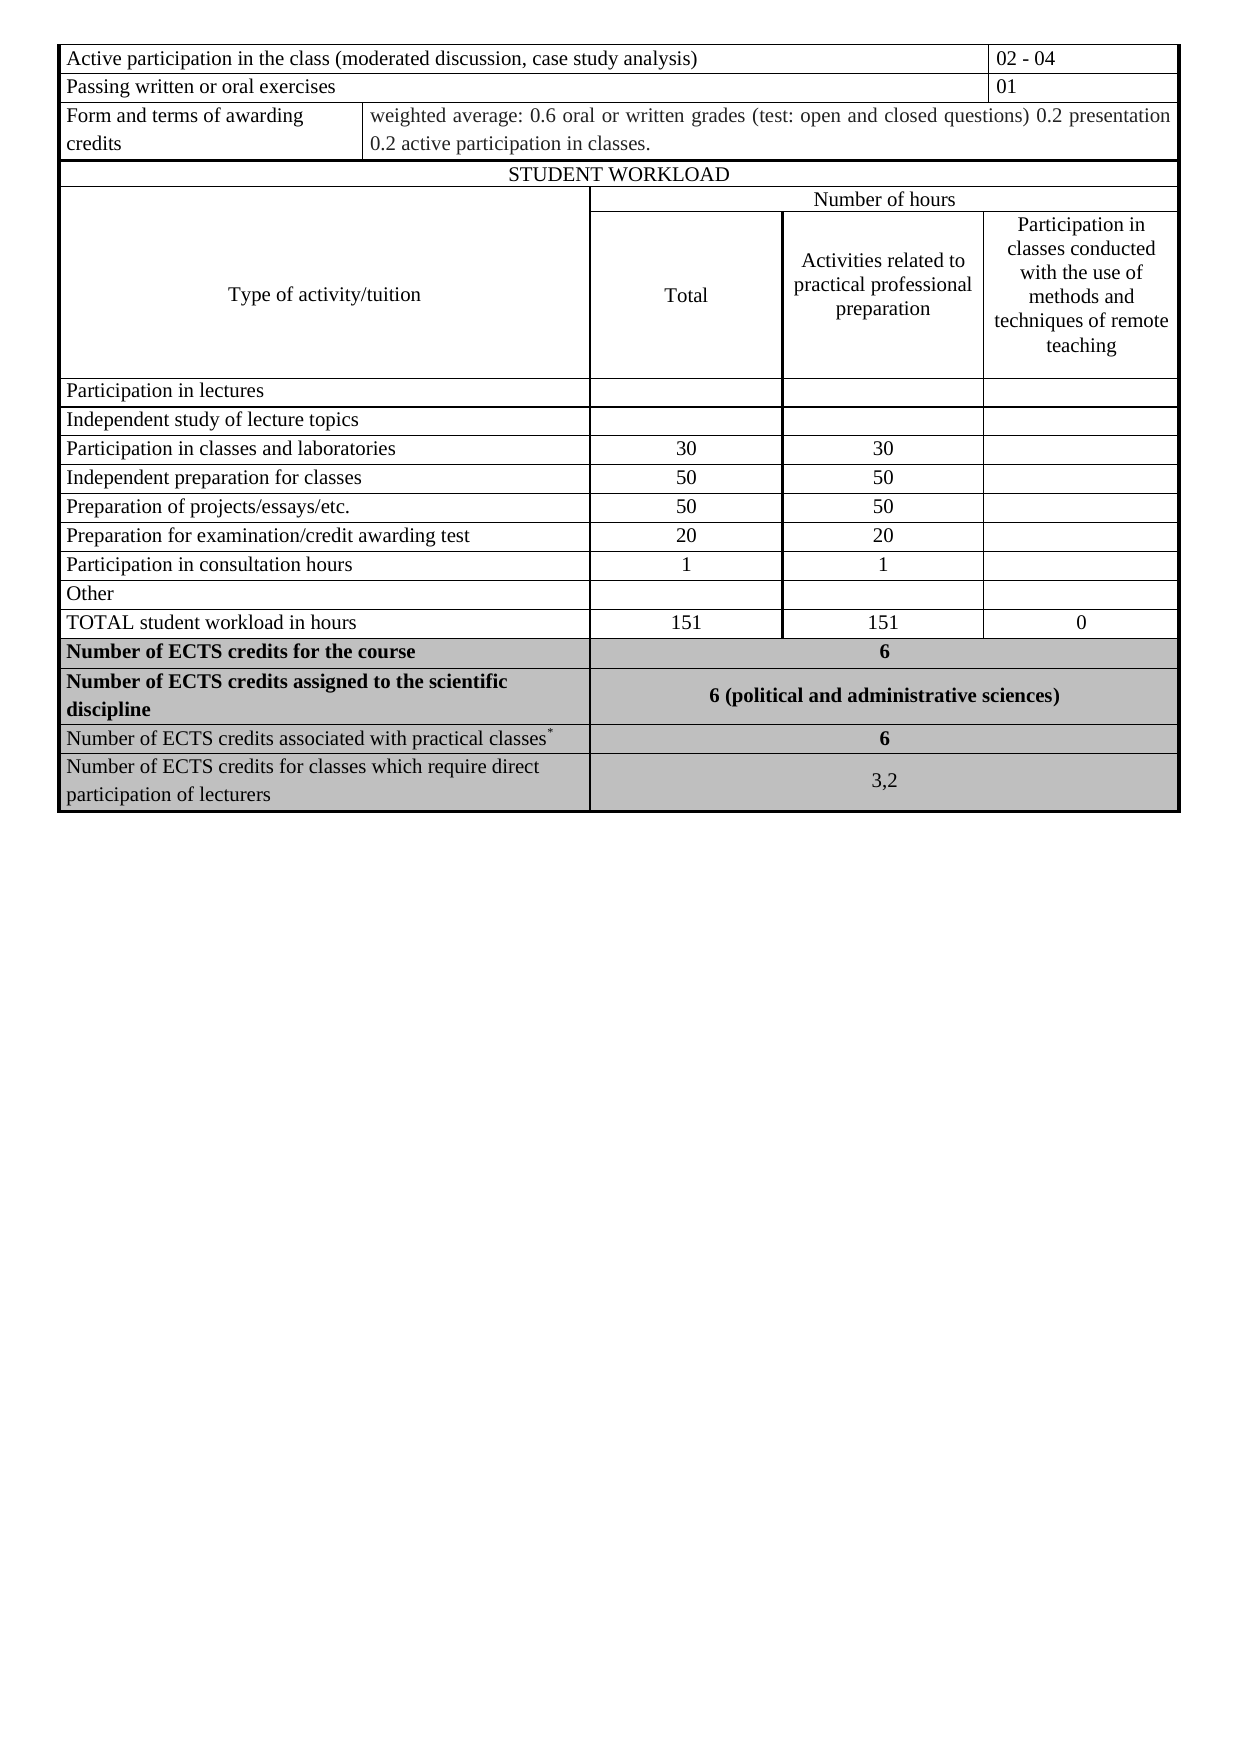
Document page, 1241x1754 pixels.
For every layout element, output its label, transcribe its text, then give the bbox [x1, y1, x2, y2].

table_cell [784, 379, 983, 406]
table_cell 151 [591, 610, 781, 638]
table_cell Preparation for examination/credit awarding test [61, 523, 589, 551]
table_cell 20 [784, 523, 983, 551]
table_cell Type of activity/tuition [61, 187, 589, 377]
table_cell Participation in classes conducted with the use of methods and techniques of remote teaching [984, 212, 1177, 377]
table_cell 6 [591, 639, 1177, 668]
table_cell STUDENT WORKLOAD [61, 162, 1177, 186]
table_cell [784, 408, 983, 435]
table_cell 01 [989, 74, 1177, 102]
table_cell Other [61, 581, 589, 609]
table_cell [984, 552, 1177, 580]
table_cell Participation in consultation hours [61, 552, 589, 580]
table_cell 151 [784, 610, 983, 638]
table_cell [984, 494, 1177, 522]
table_cell Number of ECTS credits assigned to the scientific discipline [61, 669, 589, 724]
table_cell [784, 581, 983, 609]
table_cell Independent preparation for classes [61, 465, 589, 493]
table_cell Number of ECTS credits for the course [61, 639, 589, 668]
table_cell 30 [784, 436, 983, 464]
table_cell 30 [591, 436, 781, 464]
table_cell 50 [591, 494, 781, 522]
table_cell [984, 581, 1177, 609]
table_cell Activities related to practical professional preparation [784, 212, 983, 377]
table_cell [984, 408, 1177, 435]
table_cell [984, 436, 1177, 464]
table_cell 3,2 [591, 754, 1177, 810]
table_cell Number of hours [591, 187, 1177, 211]
table_cell Participation in classes and laboratories [61, 436, 589, 464]
table_cell Independent study of lecture topics [61, 408, 589, 435]
table_cell 1 [591, 552, 781, 580]
table_cell Passing written or oral exercises [61, 74, 988, 102]
table_cell 50 [784, 465, 983, 493]
table_cell Total [591, 212, 781, 377]
table_cell 6 [591, 725, 1177, 753]
table_cell TOTAL student workload in hours [61, 610, 589, 638]
table_cell 50 [591, 465, 781, 493]
table_cell 1 [784, 552, 983, 580]
table_cell 0 [984, 610, 1177, 638]
table_cell [591, 379, 781, 406]
table_cell 6 (political and administrative sciences) [591, 669, 1177, 724]
table_cell Number of ECTS credits associated with practical classes* [61, 725, 589, 753]
table_cell Number of ECTS credits for classes which require direct participation of lecturers [61, 754, 589, 810]
table_cell Participation in lectures [61, 379, 589, 406]
table_cell 20 [591, 523, 781, 551]
table_cell [984, 523, 1177, 551]
table_cell Active participation in the class (moderated discussion, case study analysis) [61, 45, 988, 73]
table_cell [591, 408, 781, 435]
table_cell [591, 581, 781, 609]
table_cell [984, 465, 1177, 493]
table_cell weighted average: 0.6 oral or written grades (test: open and closed questions) 0.2 presentation 0.2 active participation in classes. [363, 103, 1177, 159]
table_cell 50 [784, 494, 983, 522]
table_cell [984, 379, 1177, 406]
table_cell Preparation of projects/essays/etc. [61, 494, 589, 522]
table_cell Form and terms of awarding credits [61, 103, 362, 159]
table_cell 02 - 04 [989, 45, 1177, 73]
